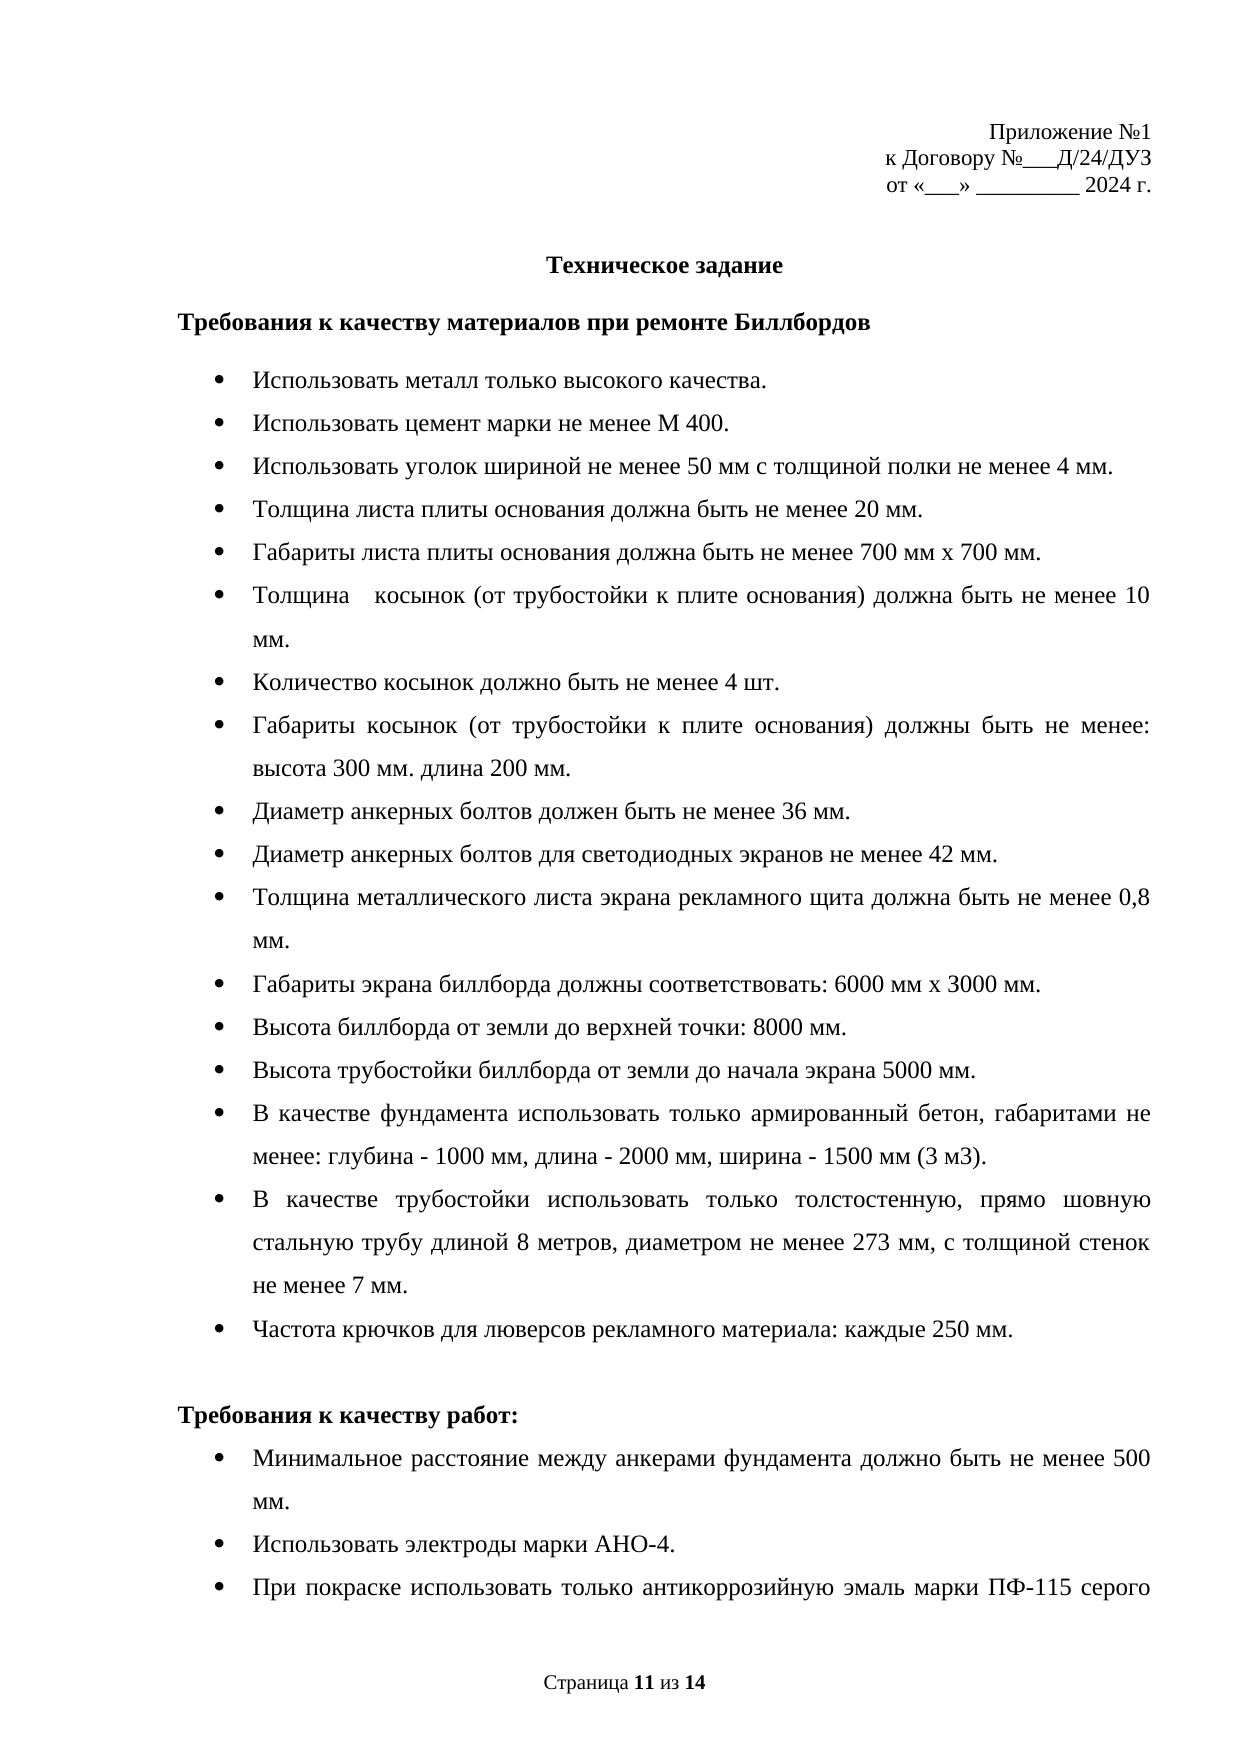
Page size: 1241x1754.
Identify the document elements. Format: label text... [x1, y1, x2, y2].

text к Договору №___Д/24/ДУЗ [177, 144, 1152, 171]
list Количество косынок должно быть не менее 4 шт. [215, 667, 1152, 696]
list Использовать электроды марки АНО-4. [215, 1529, 1152, 1558]
list Габариты косынок (от трубостойки к плите основания) должны быть не менее: высота . длина [215, 710, 1152, 782]
list Высота трубостойки биллборда от земли до начала экрана 5000 мм. [215, 1055, 1152, 1084]
text от «___» _________ 2024 г. [177, 171, 1152, 197]
list Габариты листа плиты основания должна быть не менее 700 мм х [215, 537, 1152, 566]
text Приложение №1 [177, 118, 1152, 144]
list Минимальное расстояние между анкерами фундамента должно быть не менее [215, 1443, 1152, 1515]
list В качестве фундамента использовать только армированный бетон, габаритами не менее: глубина - 1000 мм, длина - 2000 мм, ширина - 1500 мм (). [215, 1098, 1152, 1170]
list Диаметр анкерных болтов для светодиодных экранов не менее 42 мм. [215, 839, 1152, 868]
list Использовать металл только высокого качества. [215, 365, 1152, 394]
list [215, 1572, 1152, 1601]
list Толщина косынок (от трубостойки к плите основания) должна быть не менее [215, 581, 1152, 652]
list Толщина листа плиты основания должна быть не менее [215, 494, 1152, 523]
list Габариты экрана биллборда должны соответствовать: х З000 мм. [215, 969, 1152, 997]
list В качестве трубостойки использовать только толстостенную, прямо шовную стальную трубу длиной , диаметром не менее , с толщиной стенок не менее [215, 1184, 1152, 1299]
text Требования к качеству материалов при ремонте Биллбордов [177, 307, 1141, 336]
list Толщина металлического листа экрана рекламного щита должна быть не менее 0,8 мм. [215, 882, 1152, 954]
list Диаметр анкерных болтов должен быть не менее [215, 796, 1152, 825]
list Использовать уголок шириной не менее с толщиной полки не менее [215, 451, 1152, 480]
text Требования к качеству работ: [177, 1400, 1152, 1429]
list Высота биллборда от земли до верхней точки: 8000 мм. [215, 1012, 1152, 1041]
list Частота крючков для люверсов рекламного материала: каждые 250 мм. [215, 1314, 1152, 1342]
text Техническое задание [177, 250, 1152, 279]
list Использовать цемент марки не менее М 400. [215, 408, 1152, 437]
